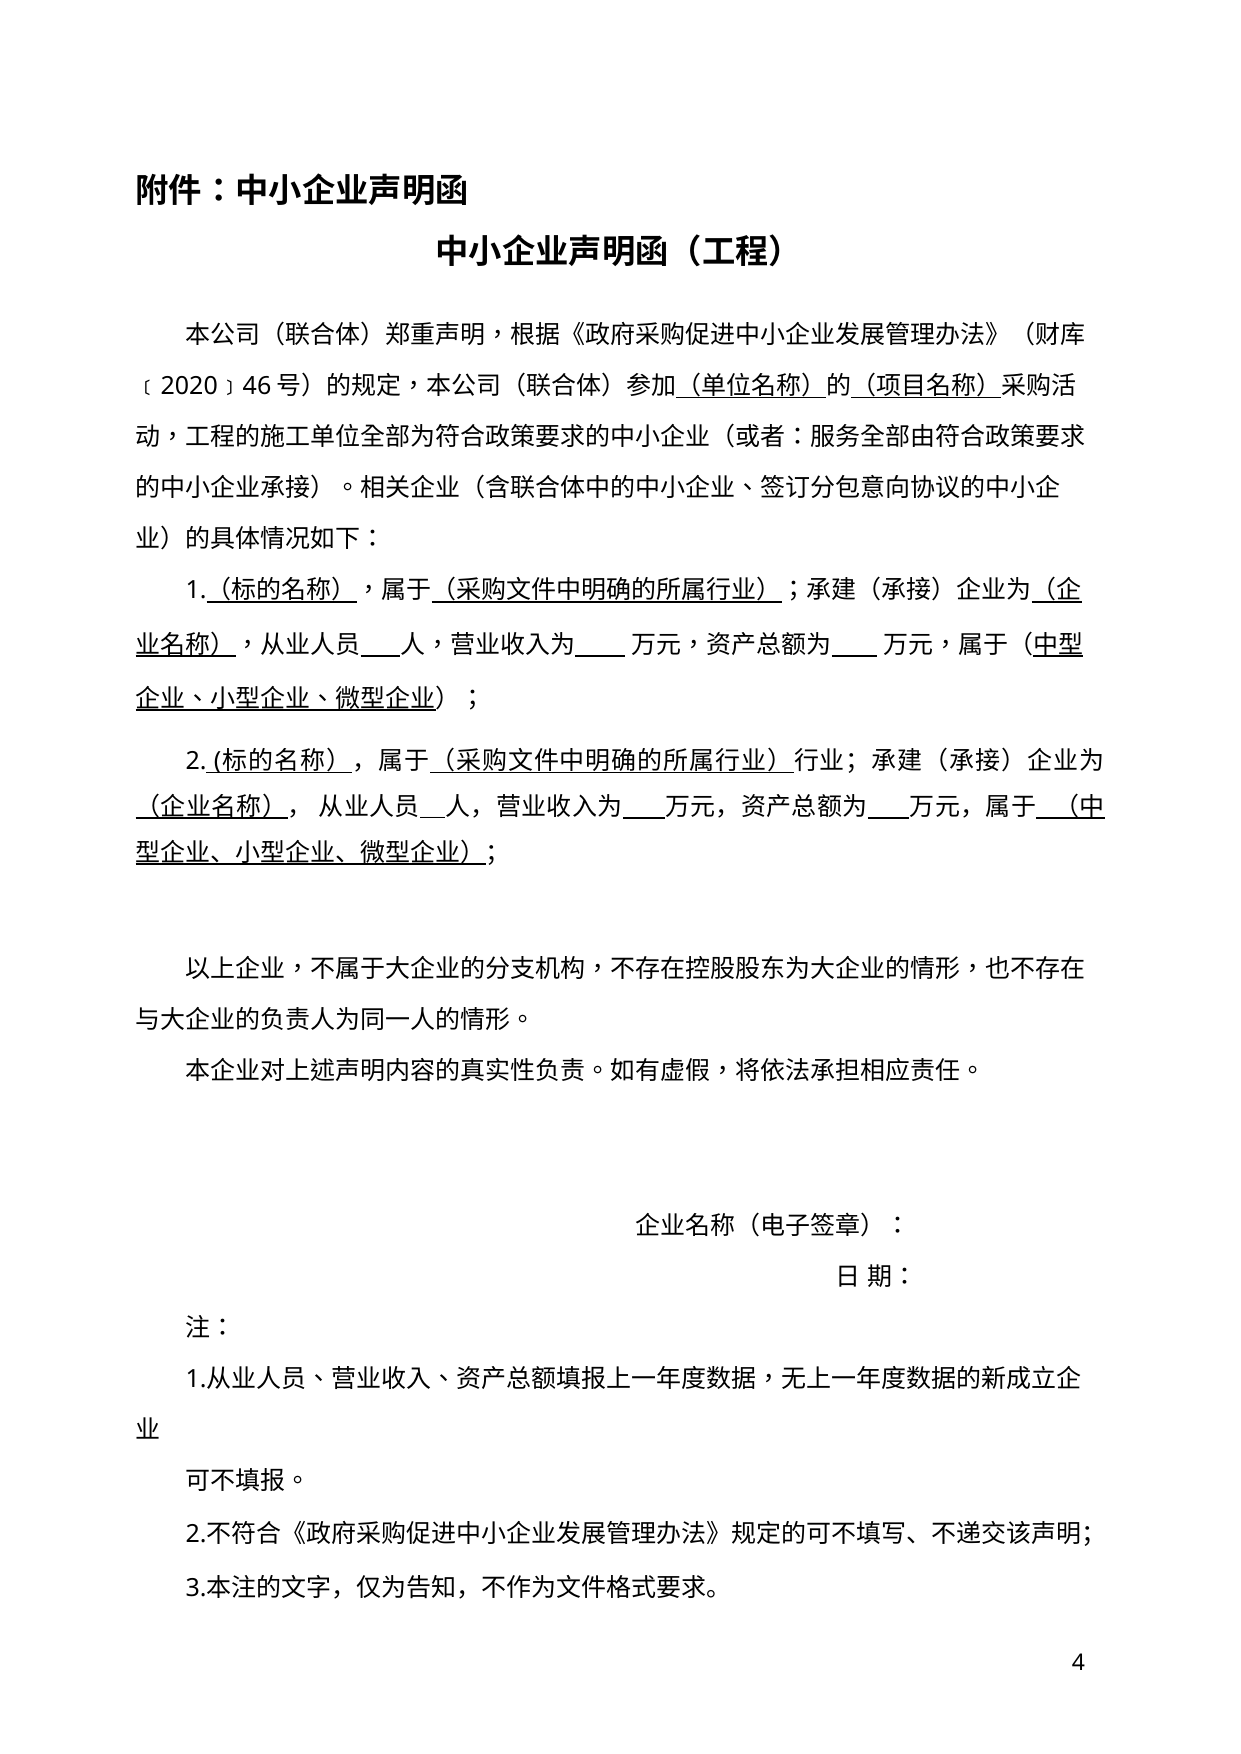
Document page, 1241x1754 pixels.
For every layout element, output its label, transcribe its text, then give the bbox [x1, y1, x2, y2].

text 本企业对上述声明内容的真实性负责。如有虚假，将依法承担相应责任。 [135, 1053, 1105, 1087]
title 附件：中小企业声明函 [135, 164, 1102, 212]
text 日 期： [135, 1258, 1105, 1292]
text 3.本注的文字，仅为告知，不作为文件格式要求。 [135, 1568, 1105, 1604]
text 注： [135, 1309, 1105, 1343]
text 1.（标的名称），属于（采购文件中明确的所属行业）；承建（承接）企业为（企业名称），从业人员 人，营业收入为 万元，资产总额为 万元，属于（中型企业、小型企业、微型企业）； [135, 572, 1105, 715]
text 2. (标的名称），属于（采购文件中明确的所属行业）行业；承建（承接）企业为（企业名称）， 从业人员＿人，营业收入为 万元，资产总额为 万元，属于 （中型企业、小型企业、微型企业）； [135, 733, 1105, 870]
text 2.不符合《政府采购促进中小企业发展管理办法》规定的可不填写、不递交该声明； [135, 1513, 1105, 1550]
text 1.从业人员、营业收入、资产总额填报上一年度数据，无上一年度数据的新成立企业 [135, 1360, 1105, 1446]
title 中小企业声明函（工程） [135, 225, 1102, 273]
text 可不填报。 [135, 1462, 1105, 1497]
text 本公司（联合体）郑重声明，根据《政府采购促进中小企业发展管理办法》（财库﹝2020﹞46号）的规定，本公司（联合体）参加（单位名称）的（项目名称）采购活动，工程的施工单位全部为符合政策要求的中小企业（或者：服务全部由符合政策要求的中小企业承接）。相关企业（含联合体中的中小企业、签订分包意向协议的中小企业）的具体情况如下： [135, 317, 1105, 555]
text 企业名称（电子签章）： [135, 1207, 1105, 1241]
text 以上企业，不属于大企业的分支机构，不存在控股股东为大企业的情形，也不存在与大企业的负责人为同一人的情形。 [135, 951, 1105, 1036]
